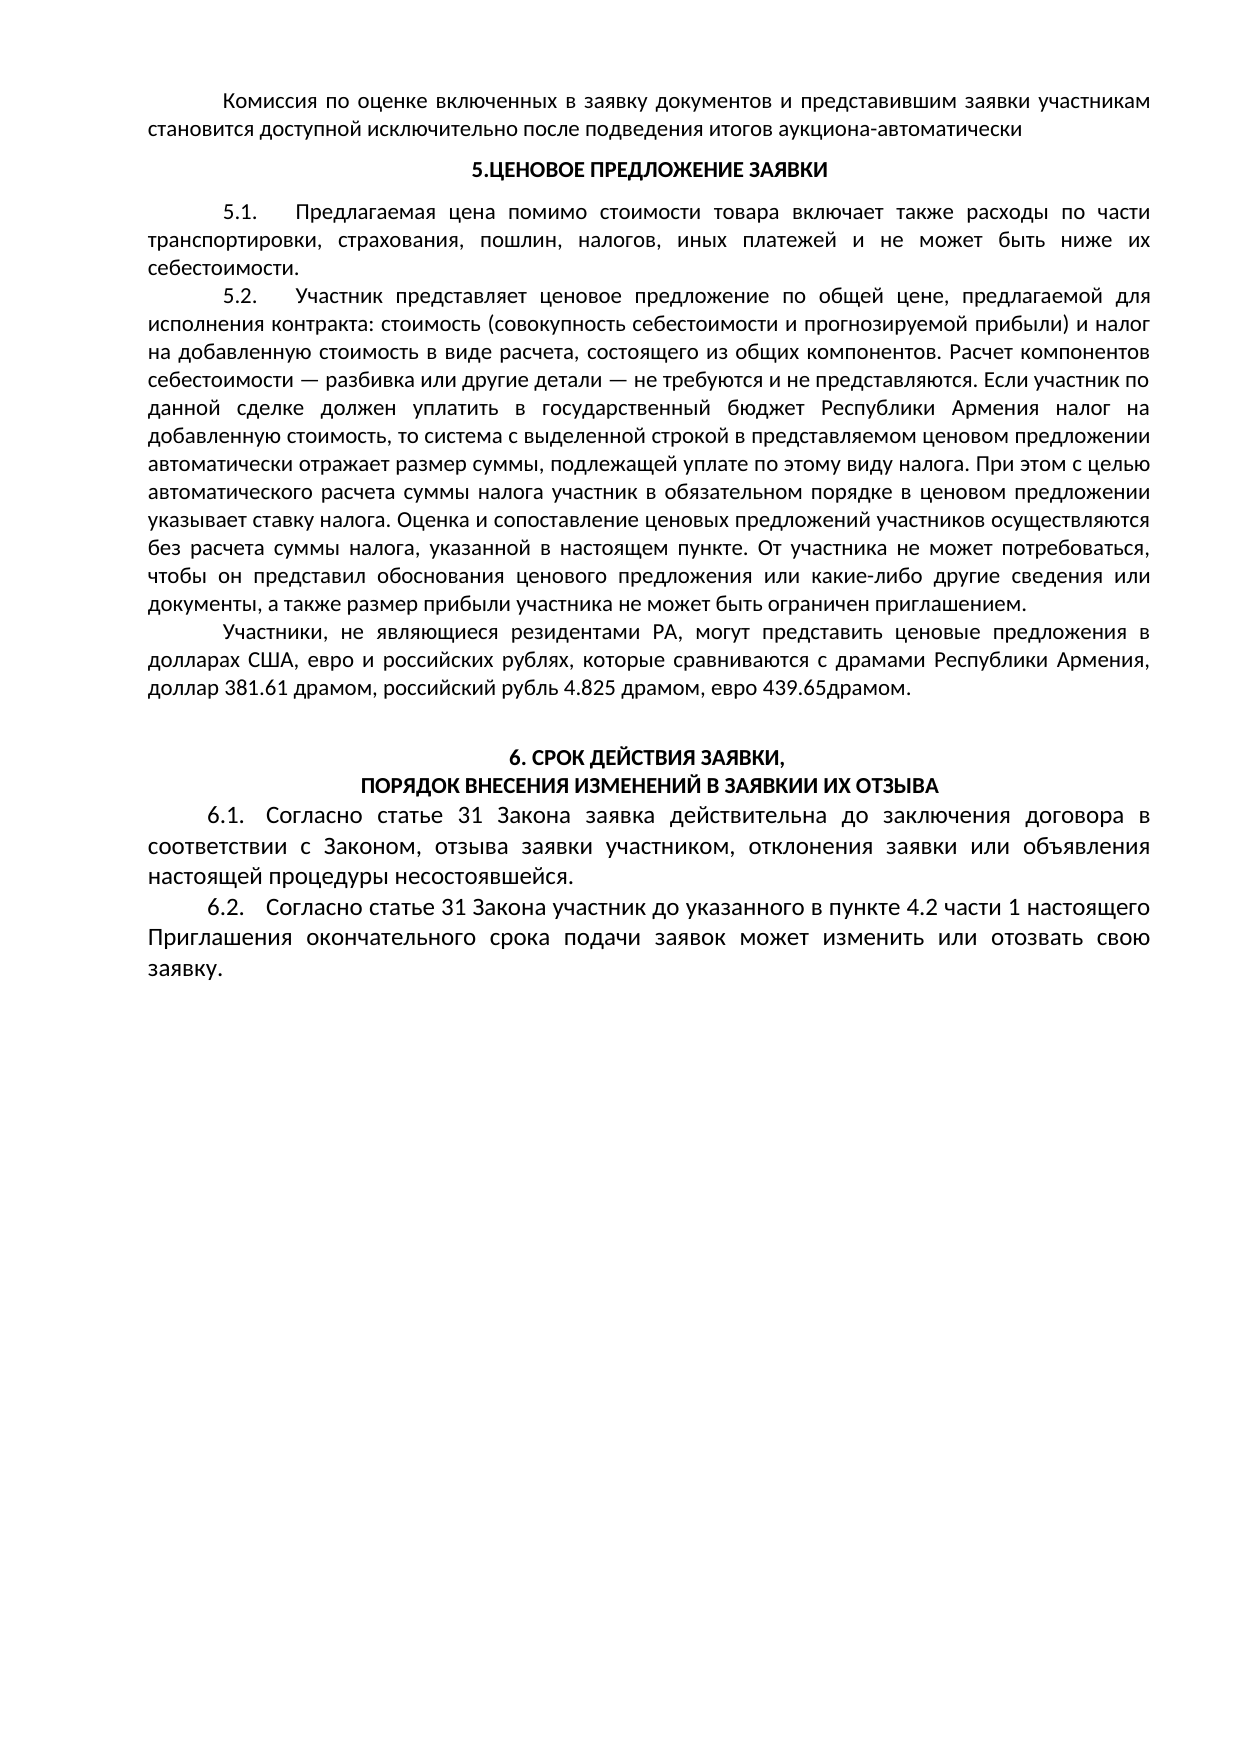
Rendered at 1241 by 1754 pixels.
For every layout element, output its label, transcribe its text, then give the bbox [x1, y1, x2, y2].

text 6.2. Согласно статье 31 Закона участник до указанного в пункте 4.2 части 1 настоящего Приглашения окончательного срока подачи заявок может изменить или отозвать свою заявку. [148, 891, 1152, 982]
text 5.2. Участник представляет ценовое предложение по общей цене, предлагаемой для исполнения контракта: стоимость (совокупность себестоимости и прогнозируемой прибыли) и налог на добавленную стоимость в виде расчета, состоящего из общих компонентов. Расчет компонентов себестоимости — разбивка или другие детали — не требуются и не представляются. Если участник по данной сделке должен уплатить в государственный бюджет Республики Армения налог на добавленную стоимость, то система с выделенной строкой в представляемом ценовом предложении автоматически отражает размер суммы, подлежащей уплате по этому виду налога. При этом с целью автоматического расчета суммы налога участник в обязательном порядке в ценовом предложении указывает ставку налога. Оценка и сопоставление ценовых предложений участников осуществляются без расчета суммы налога, указанной в настоящем пункте. От участника не может потребоваться, чтобы он представил обоснования ценового предложения или какие-либо другие сведения или документы, а также размер прибыли участника не может быть ограничен приглашением. [148, 281, 1152, 617]
text 6. СРОК ДЕЙСТВИЯ ЗАЯВКИ, ПОРЯДОК ВНЕСЕНИЯ ИЗМЕНЕНИЙ В ЗАЯВКИИ ИХ ОТЗЫВА [207, 743, 1093, 799]
text 6.1. Согласно статье 31 Закона заявка действительна до заключения договора в соответствии с Законом, отзыва заявки участником, отклонения заявки или объявления настоящей процедуры несостоявшейся. [148, 799, 1152, 891]
text Комиссия по оценке включенных в заявку документов и представившим заявки участникам становится доступной исключительно после подведения итогов аукциона-автоматически [148, 86, 1152, 142]
text 5.1. Предлагаемая цена помимо стоимости товара включает также расходы по части транспортировки, страхования, пошлин, налогов, иных платежей и не может быть ниже их себестоимости. [148, 197, 1152, 281]
text Участники, не являющиеся резидентами РА, могут представить ценовые предложения в долларах США, евро и российских рублях, которые сравниваются с драмами Республики Армения, доллар 381.61 драмом, российский рубль 4.825 драмом, евро 439.65драмом. [148, 617, 1152, 701]
text 5.ЦЕНОВОЕ ПРЕДЛОЖЕНИЕ ЗАЯВКИ [148, 155, 1152, 183]
